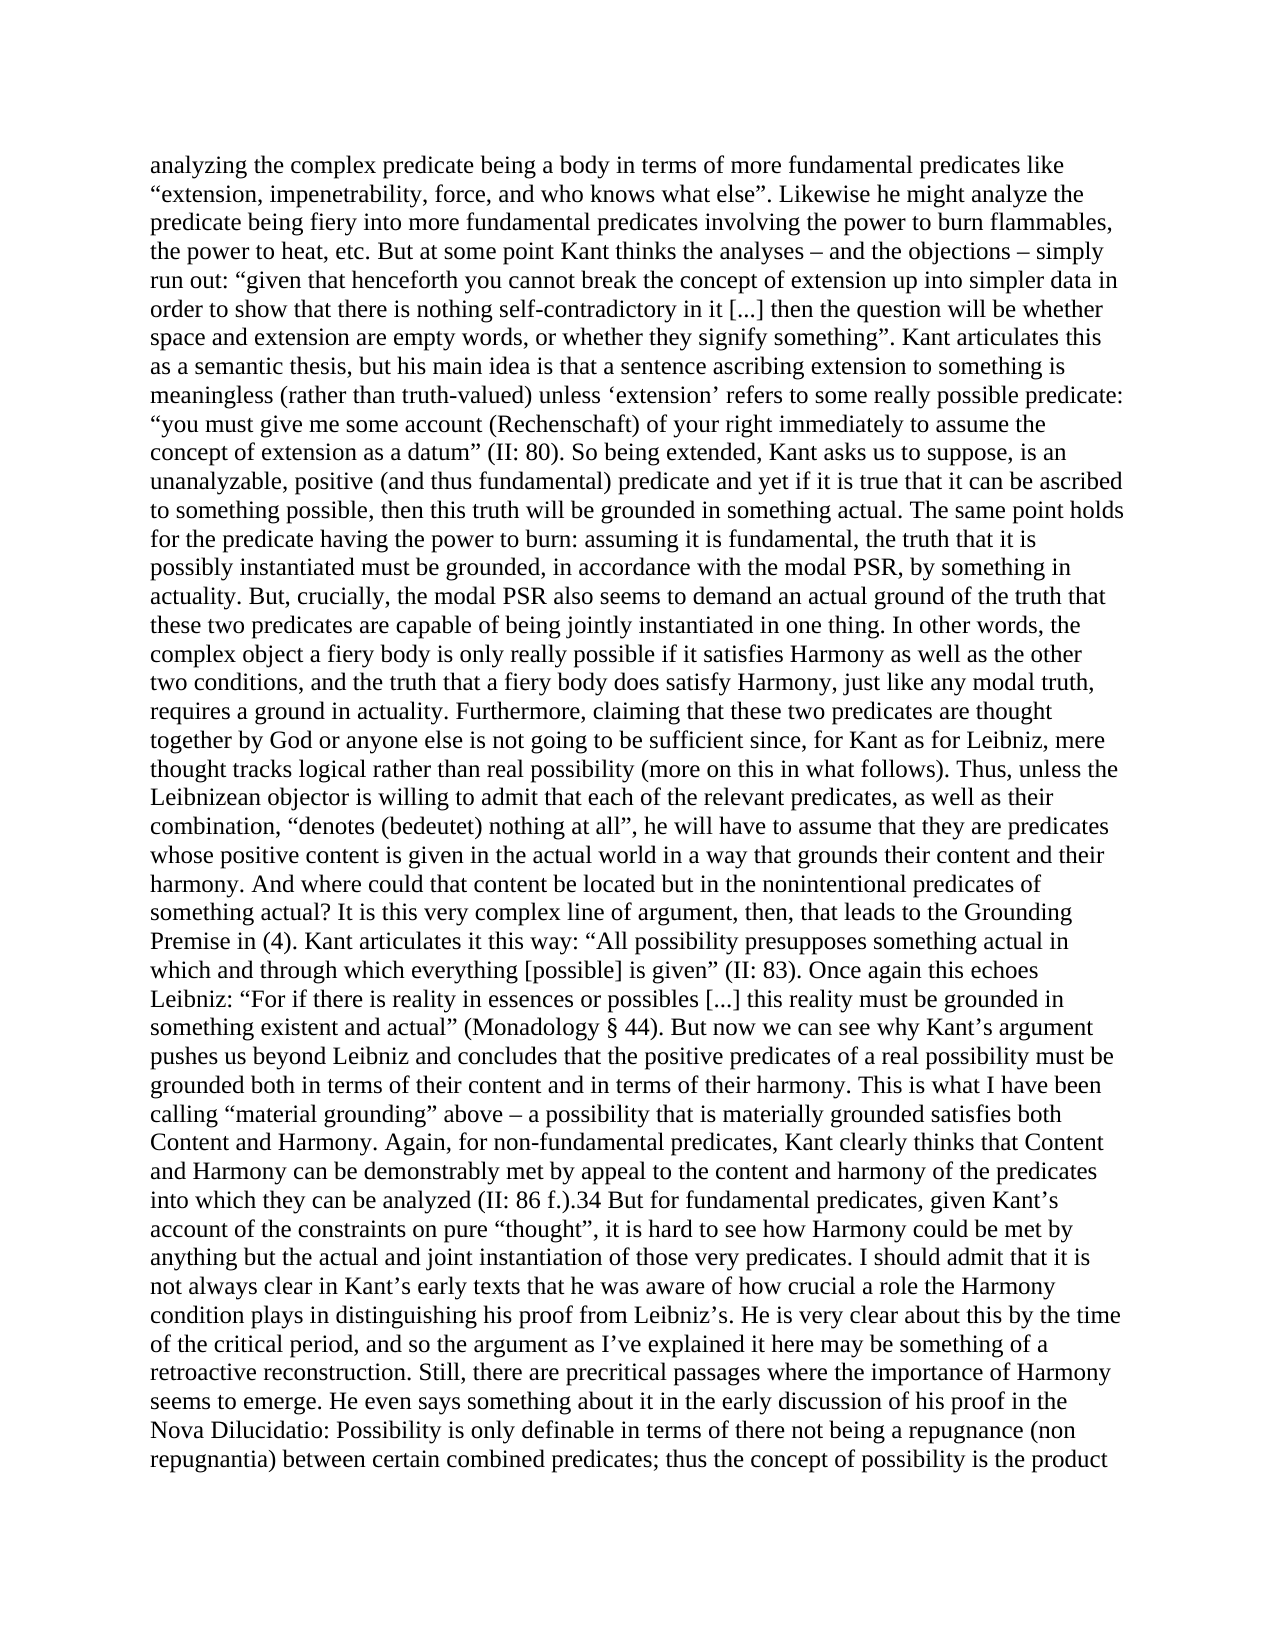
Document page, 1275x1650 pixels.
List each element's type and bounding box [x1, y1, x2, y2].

text [150, 150, 1125, 1472]
